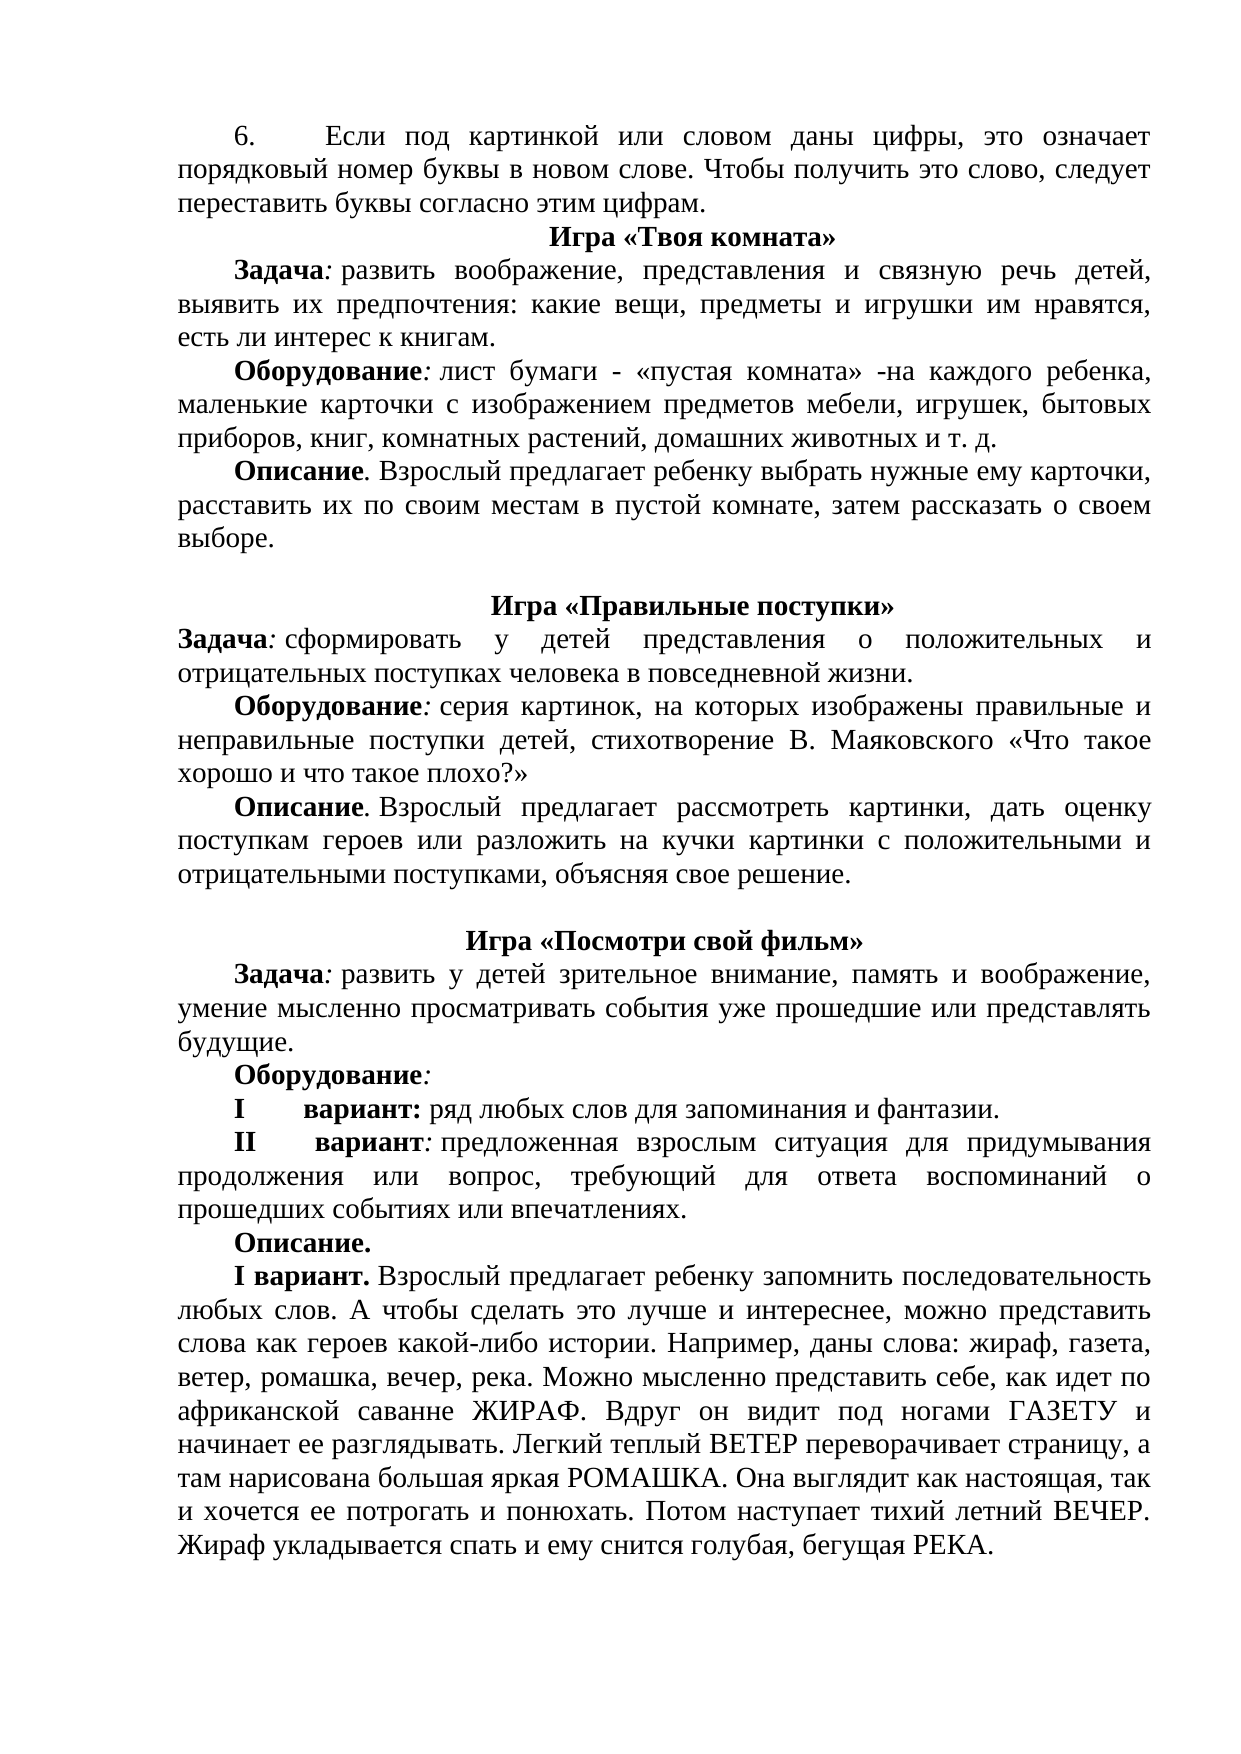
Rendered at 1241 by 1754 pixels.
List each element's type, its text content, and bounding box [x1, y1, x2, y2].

text Оборудование: серия картинок, на которых изображены правильные и неправильные поступки детей, стихотворение В. Маяковского «Что такое хорошо и что такое плохо?» [177, 688, 1152, 789]
text II вариант: предложенная взрослым ситуация для придумывания продолжения или вопрос, требующий для ответа воспоминаний о прошедших событиях или впечатлениях. [177, 1124, 1152, 1225]
text Игра «Твоя комната» [177, 219, 1152, 252]
text Описание. Взрослый предлагает ребенку выбрать нужные ему карточки, расставить их по своим местам в пустой комнате, затем рассказать о своем выборе. [177, 453, 1152, 554]
text Описание. [177, 1225, 1152, 1258]
text Задача: развить у детей зрительное внимание, память и воображение, умение мысленно просматривать события уже прошедшие или представлять будущие. [177, 957, 1152, 1057]
text I вариант. Взрослый предлагает ребенку запомнить последовательность любых слов. А чтобы сделать это лучше и интереснее, можно представить слова как героев какой-либо истории. Например, даны слова: жираф, газета, ветер, ромашка, вечер, река. Можно мысленно представить себе, как идет по африканской саванне ЖИРАФ. Вдруг он видит под ногами ГАЗЕТУ и начинает ее разглядывать. Легкий теплый ВЕТЕР переворачивает страницу, а там нарисована большая яркая РОМАШКА. Она выглядит как настоящая, так и хочется ее потрогать и понюхать. Потом наступает тихий летний ВЕЧЕР. Жираф укладывается спать и ему снится голубая, бегущая РЕКА. [177, 1258, 1152, 1560]
list Если под картинкой или словом даны цифры, это означает порядковый номер буквы в новом слове. Чтобы получить это слово, следует переставить буквы согласно этим цифрам. [177, 118, 1152, 219]
text Игра «Посмотри свой фильм» [177, 923, 1152, 957]
text Задача: развить воображение, представления и связную речь детей, выявить их предпочтения: какие вещи, предметы и игрушки им нравятся, есть ли интерес к книгам. [177, 252, 1152, 353]
text Задача: сформировать у детей представления о положительных и отрицательных поступках человека в повседневной жизни. [177, 621, 1152, 688]
text Игра «Правильные поступки» [177, 588, 1152, 621]
text Оборудование: лист бумаги - «пустая комната» -на каждого ребенка, маленькие карточки с изображением предметов мебели, игрушек, бытовых приборов, книг, комнатных растений, домашних животных и т. д. [177, 353, 1152, 453]
text Оборудование: [177, 1057, 1152, 1091]
text Описание. Взрослый предлагает рассмотреть картинки, дать оценку поступкам героев или разложить на кучки картинки с положительными и отрицательными поступками, объясняя свое решение. [177, 789, 1152, 889]
text I вариант: ряд любых слов для запоминания и фантазии. [177, 1091, 1152, 1124]
